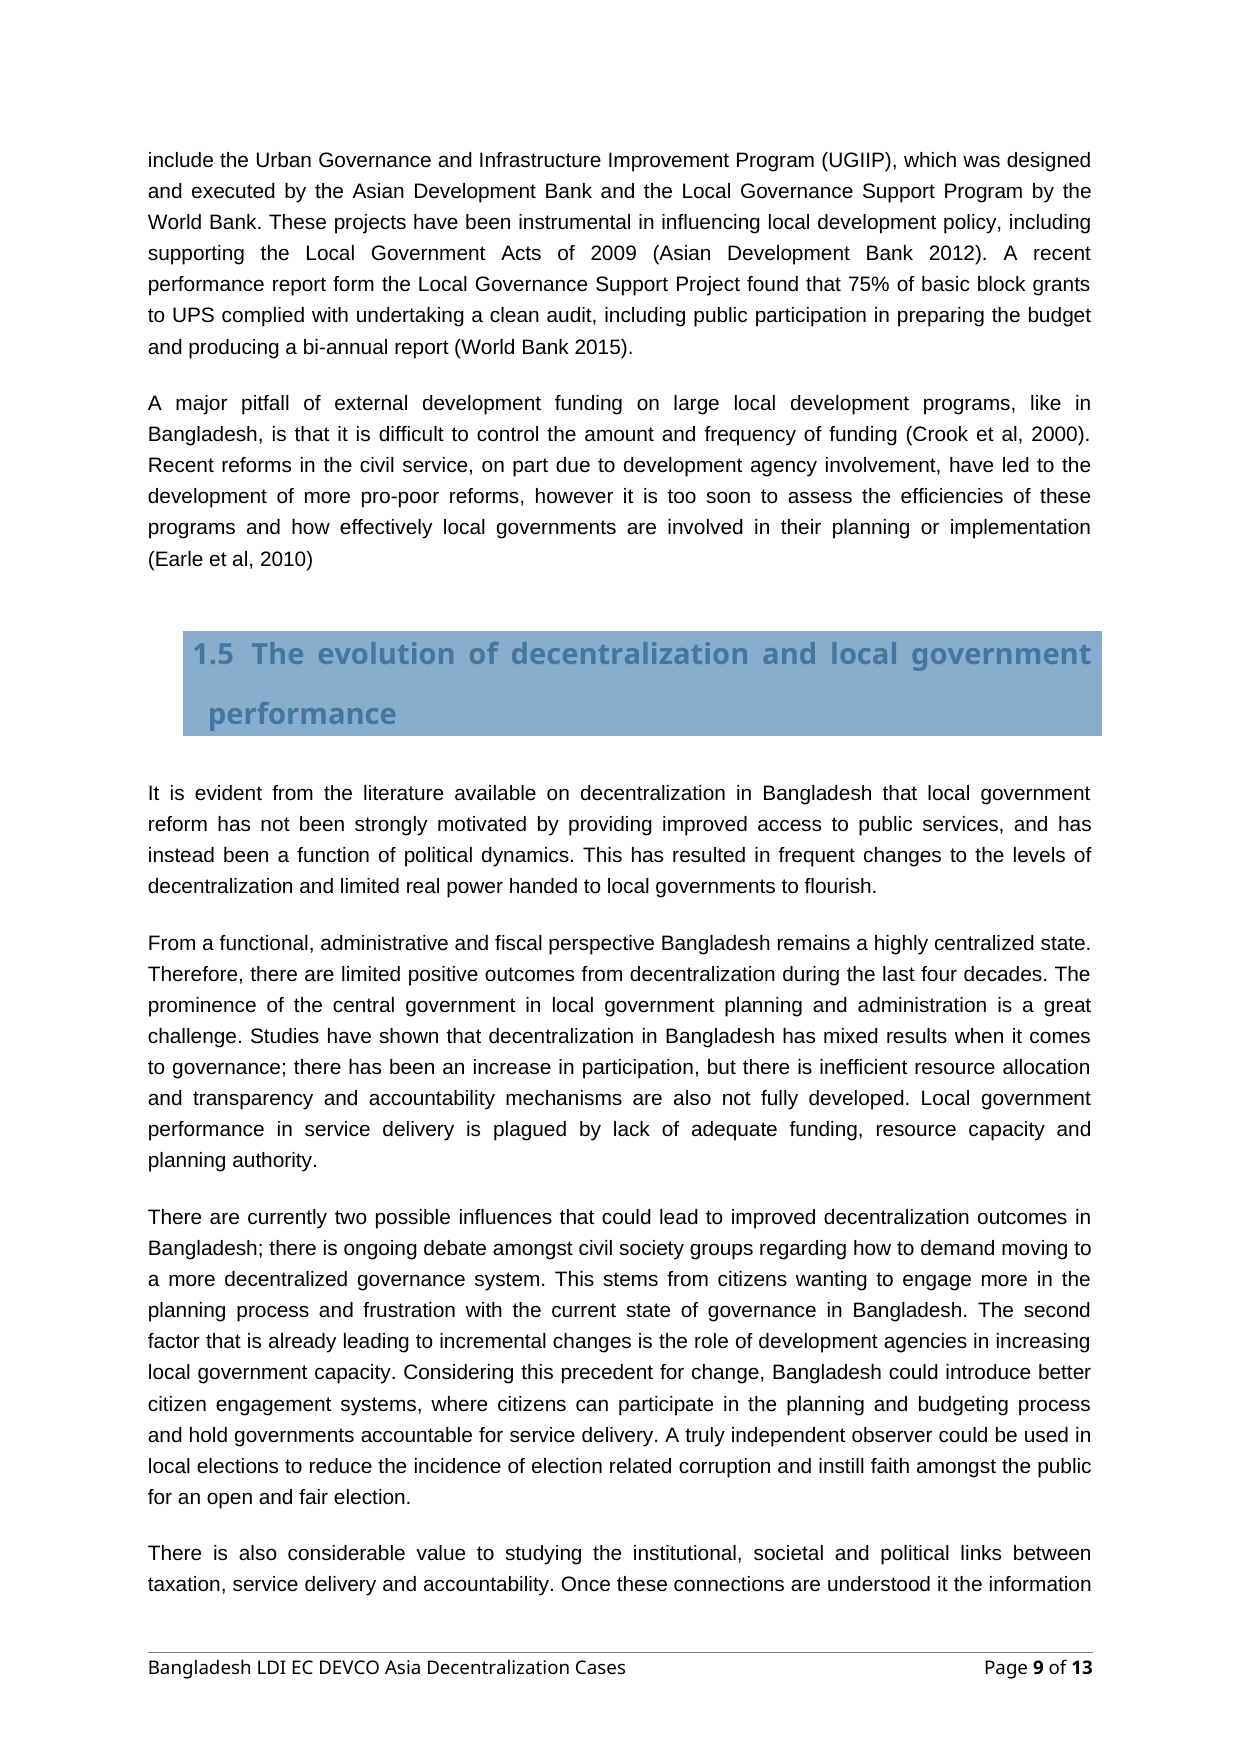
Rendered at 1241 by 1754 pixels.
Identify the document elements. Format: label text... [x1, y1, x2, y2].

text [148, 148, 1093, 358]
subtitle The evolution of decentralization and local government performance [184, 632, 1101, 735]
text A major pitfall of external development funding on large local development programs, like in Bangladesh, is that it is difficult to control the amount and frequency of funding (Crook et al, 2000). Recent reforms in the civil service, on part due to development agency involvement, have led to the development of more pro-poor reforms, however it is too soon to assess the efficiencies of these programs and how effectively local governments are involved in their planning or implementation (Earle et al, 2010) [148, 391, 1093, 570]
text It is evident from the literature available on decentralization in Bangladesh that local government reform has not been strongly motivated by providing improved access to public services, and has instead been a function of political dynamics. This has resulted in frequent changes to the levels of decentralization and limited real power handed to local governments to flourish. [148, 781, 1093, 898]
text From a functional, administrative and fiscal perspective Bangladesh remains a highly centralized state. Therefore, there are limited positive outcomes from decentralization during the last four decades. The prominence of the central government in local government planning and administration is a great challenge. Studies have shown that decentralization in Bangladesh has mixed results when it comes to governance; there has been an increase in participation, but there is inefficient resource allocation and transparency and accountability mechanisms are also not fully developed. Local government performance in service delivery is plagued by lack of adequate funding, resource capacity and planning authority. [148, 930, 1093, 1172]
text There are currently two possible influences that could lead to improved decentralization outcomes in Bangladesh; there is ongoing debate amongst civil society groups regarding how to demand moving to a more decentralized governance system. This stems from citizens wanting to engage more in the planning process and frustration with the current state of governance in Bangladesh. The second factor that is already leading to incremental changes is the role of development agencies in increasing local government capacity. Considering this precedent for change, Bangladesh could introduce better citizen engagement systems, where citizens can participate in the planning and budgeting process and hold governments accountable for service delivery. A truly independent observer could be used in local elections to reduce the incidence of election related corruption and instill faith amongst the public for an open and fair election. [148, 1204, 1093, 1509]
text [148, 1541, 1093, 1596]
